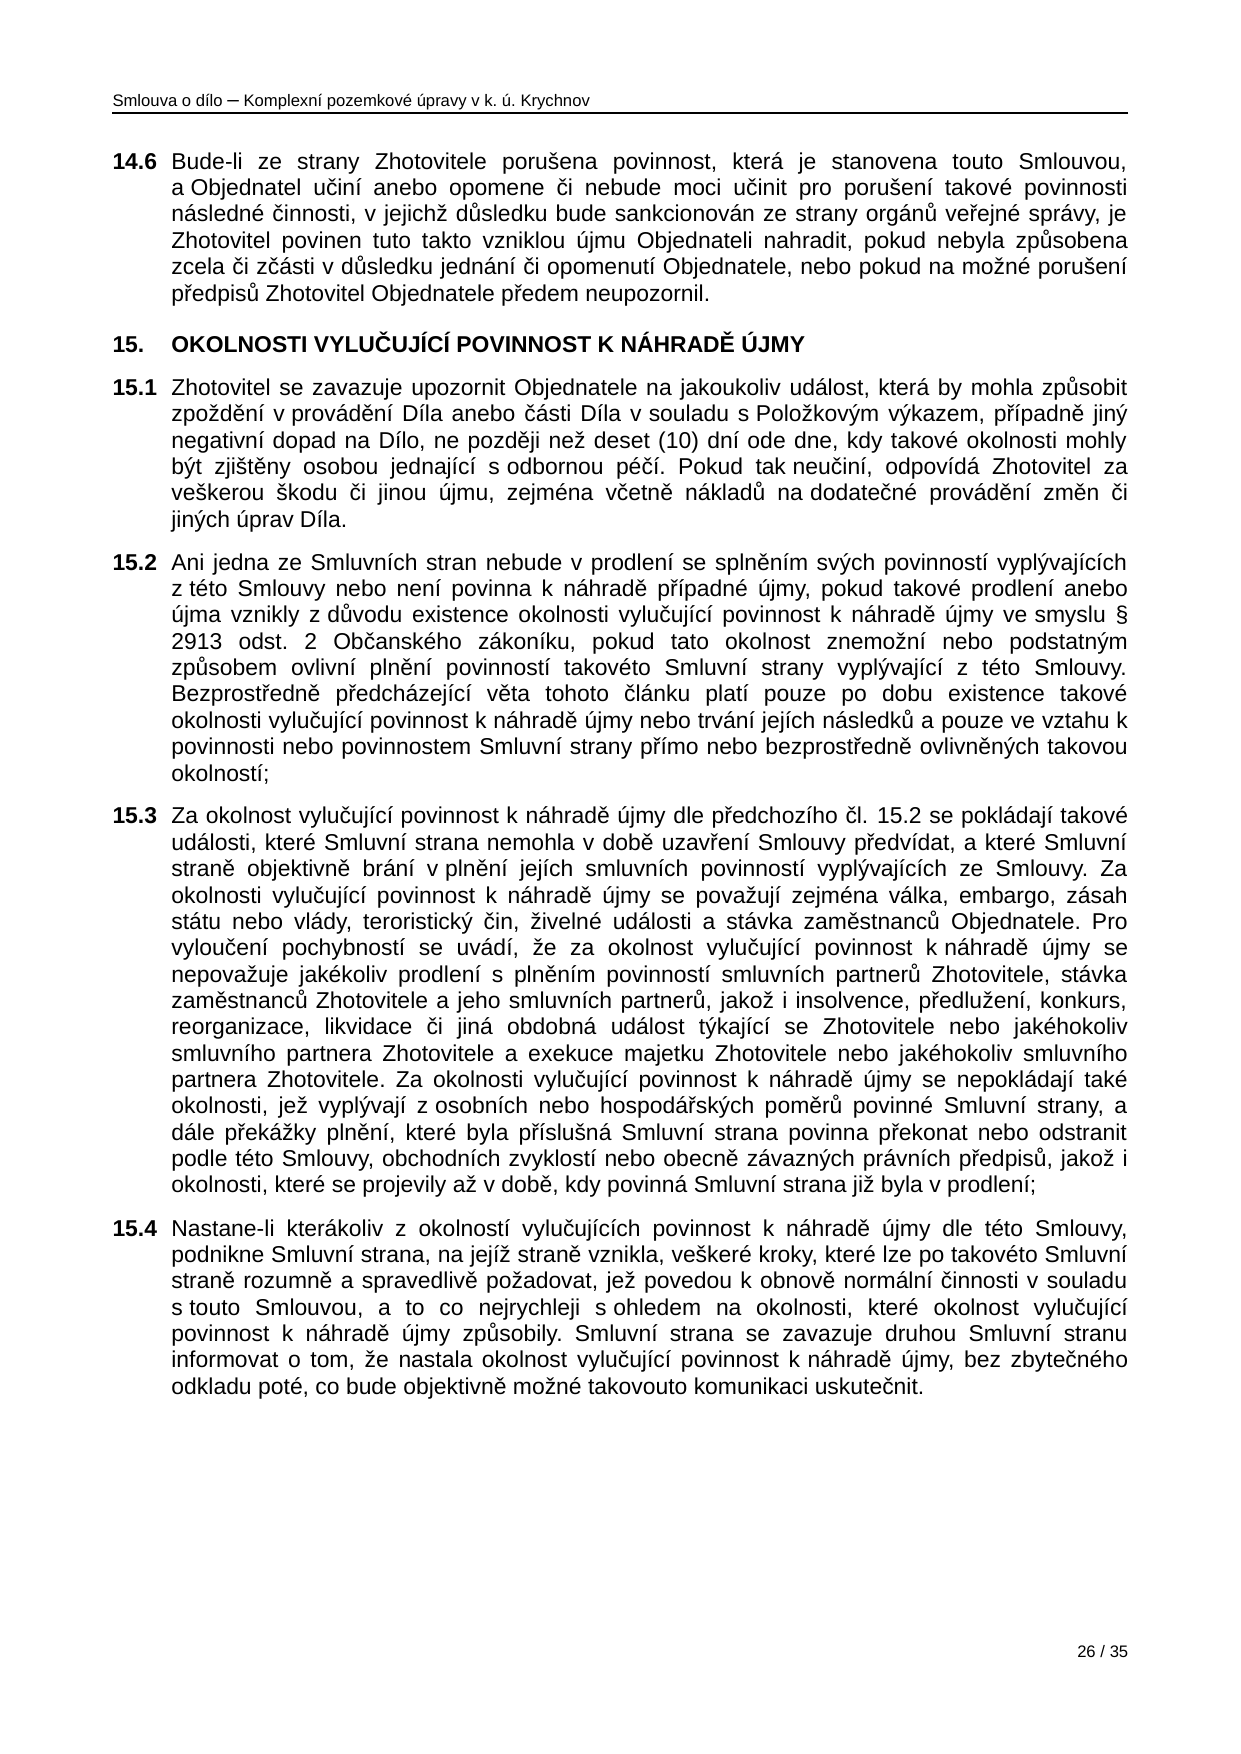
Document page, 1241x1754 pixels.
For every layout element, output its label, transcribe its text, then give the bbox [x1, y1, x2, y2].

text Za okolnost vylučující povinnost k náhradě újmy dle předchozího čl. 15.2 se pokládají takové události, které Smluvní strana nemohla v době uzavření Smlouvy předvídat, a které Smluvní straně objektivně brání v plnění jejích smluvních povinností vyplývajících ze Smlouvy. Za okolnosti vylučující povinnost k náhradě újmy se považují zejména válka, embargo, zásah státu nebo vlády, teroristický čin, živelné události a stávka zaměstnanců Objednatele. Pro vyloučení pochybností se uvádí, že za okolnost vylučující povinnost k náhradě újmy se nepovažuje jakékoliv prodlení s plněním povinností smluvních partnerů Zhotovitele, stávka zaměstnanců Zhotovitele a jeho smluvních partnerů, jakož i insolvence, předlužení, konkurs, reorganizace, likvidace či jiná obdobná událost týkající se Zhotovitele nebo jakéhokoliv smluvního partnera Zhotovitele a exekuce majetku Zhotovitele nebo jakéhokoliv smluvního partnera Zhotovitele. Za okolnosti vylučující povinnost k náhradě újmy se nepokládají také okolnosti, jež vyplývají z osobních nebo hospodářských poměrů povinné Smluvní strany, a dále překážky plnění, které byla příslušná Smluvní strana povinna překonat nebo odstranit podle této Smlouvy, obchodních zvyklostí nebo obecně závazných právních předpisů, jakož i okolnosti, které se projevily až v době, kdy povinná Smluvní strana již byla v prodlení; [112, 802, 1128, 1198]
text Zhotovitel se zavazuje upozornit Objednatele na jakoukoliv událost, která by mohla způsobit zpoždění v provádění Díla anebo části Díla v souladu s Položkovým výkazem, případně jiný negativní dopad na Dílo, ne později než deset (10) dní ode dne, kdy takové okolnosti mohly být zjištěny osobou jednající s odbornou péčí. Pokud tak neučiní, odpovídá Zhotovitel za veškerou škodu či jinou újmu, zejména včetně nákladů na dodatečné provádění změn či jiných úprav Díla. [112, 374, 1128, 532]
text Okolnosti vylučující povinnost k náhradě újmy [112, 331, 1128, 357]
text Ani jedna ze Smluvních stran nebude v prodlení se splněním svých povinností vyplývajících z této Smlouvy nebo není povinna k náhradě případné újmy, pokud takové prodlení anebo újma vznikly z důvodu existence okolnosti vylučující povinnost k náhradě újmy ve smyslu § 2913 odst. 2 Občanského zákoníku, pokud tato okolnost znemožní nebo podstatným způsobem ovlivní plnění povinností takovéto Smluvní strany vyplývající z této Smlouvy. Bezprostředně předcházející věta tohoto článku platí pouze po dobu existence takové okolnosti vylučující povinnost k náhradě újmy nebo trvání jejích následků a pouze ve vztahu k povinnosti nebo povinnostem Smluvní strany přímo nebo bezprostředně ovlivněných takovou okolností; [112, 549, 1128, 786]
text Bude-li ze strany Zhotovitele porušena povinnost, která je stanovena touto Smlouvou, a Objednatel učiní anebo opomene či nebude moci učinit pro porušení takové povinnosti následné činnosti, v jejichž důsledku bude sankcionován ze strany orgánů veřejné správy, je Zhotovitel povinen tuto takto vzniklou újmu Objednateli nahradit, pokud nebyla způsobena zcela či zčásti v důsledku jednání či opomenutí Objednatele, nebo pokud na možné porušení předpisů Zhotovitel Objednatele předem neupozornil. [112, 148, 1128, 306]
text Nastane-li kterákoliv z okolností vylučujících povinnost k náhradě újmy dle této Smlouvy, podnikne Smluvní strana, na jejíž straně vznikla, veškeré kroky, které lze po takovéto Smluvní straně rozumně a spravedlivě požadovat, jež povedou k obnově normální činnosti v souladu s touto Smlouvou, a to co nejrychleji s ohledem na okolnosti, které okolnost vylučující povinnost k náhradě újmy způsobily. Smluvní strana se zavazuje druhou Smluvní stranu informovat o tom, že nastala okolnost vylučující povinnost k náhradě újmy, bez zbytečného odkladu poté, co bude objektivně možné takovouto komunikaci uskutečnit. [112, 1214, 1128, 1399]
